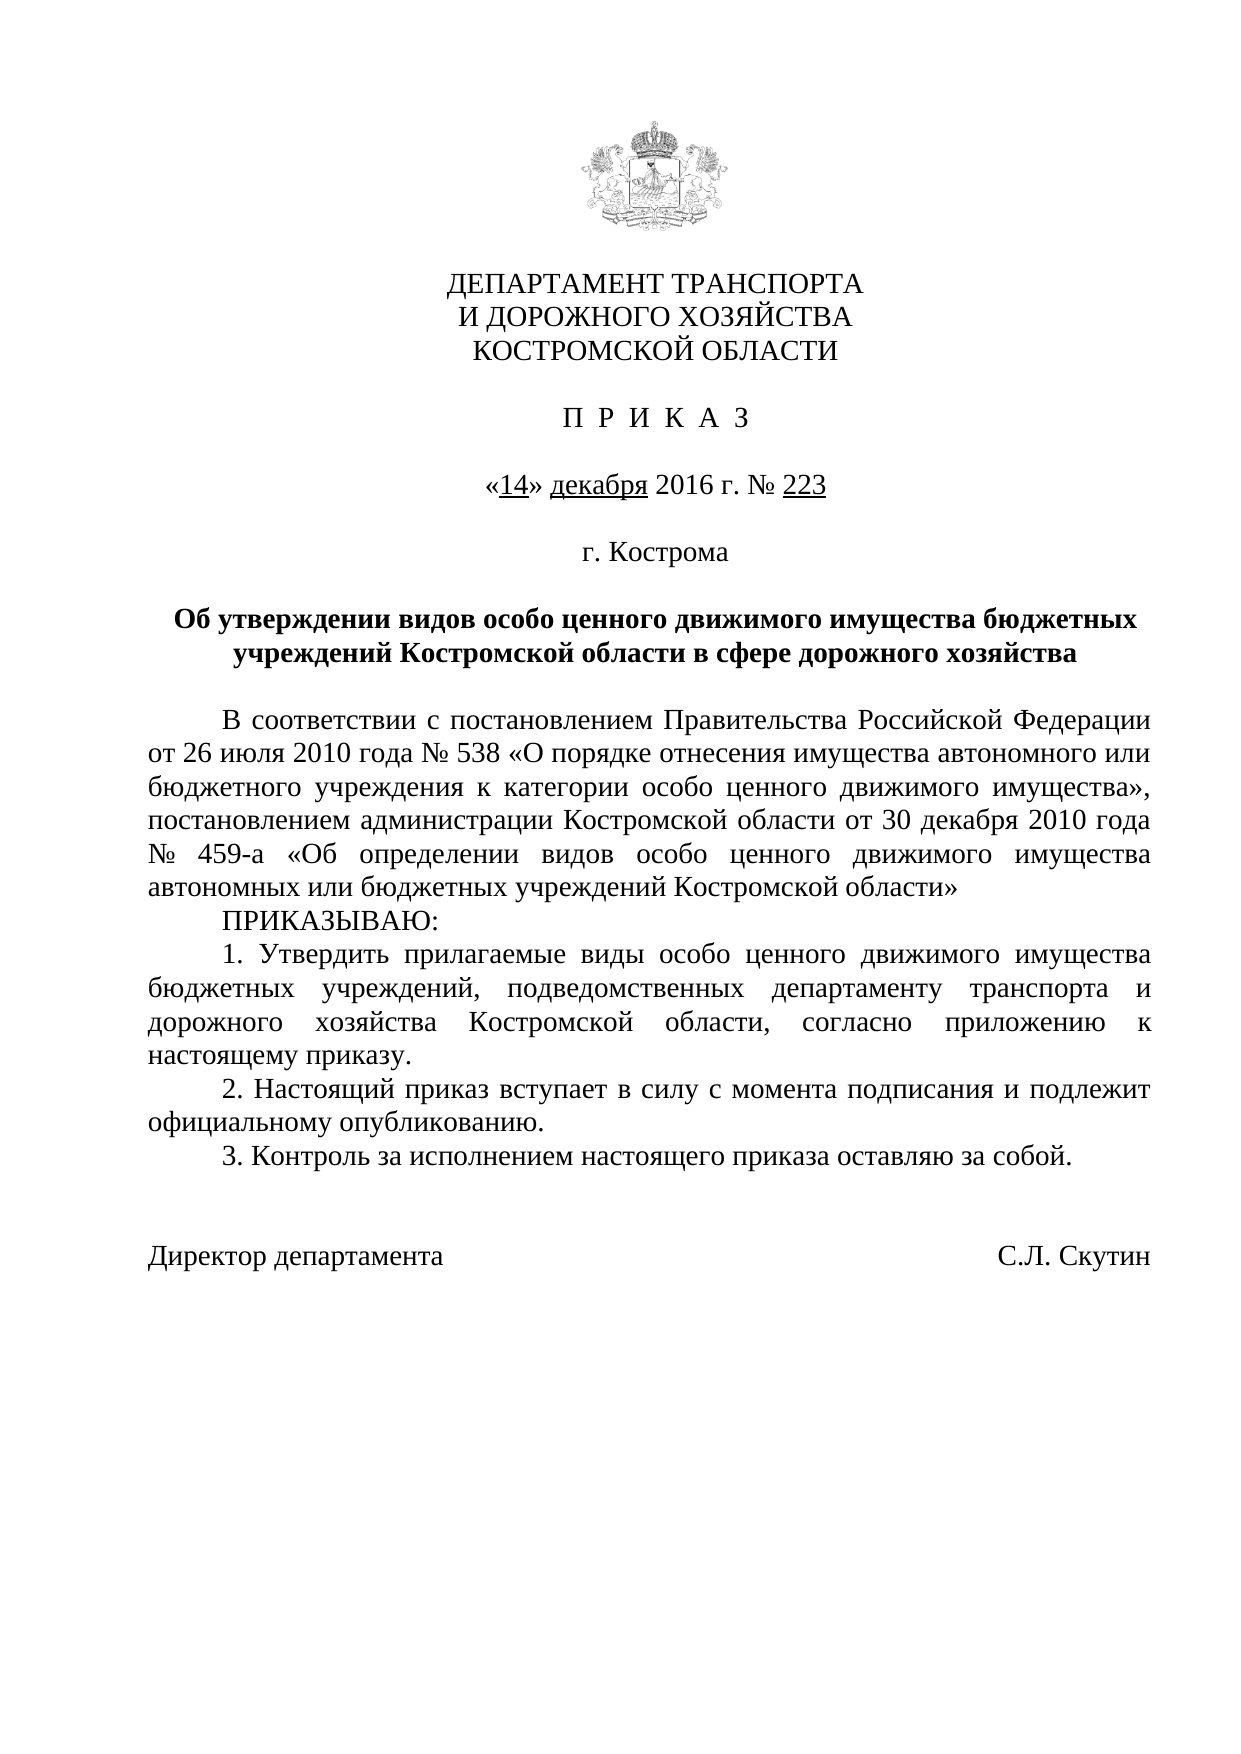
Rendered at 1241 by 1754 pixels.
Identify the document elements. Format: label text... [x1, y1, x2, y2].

text ДЕПАРТАМЕНТ ТРАНСПОРТА [148, 266, 1163, 299]
text ПРИКАЗЫВАЮ: [148, 903, 1163, 937]
text г. Кострома [148, 534, 1163, 568]
text П Р И К А З [148, 400, 1163, 433]
text 2. Настоящий приказ вступает в силу с момента подписания и подлежит официальному опубликованию. [148, 1071, 1152, 1138]
text КОСТРОМСКОЙ ОБЛАСТИ [148, 333, 1163, 366]
picture [581, 118, 730, 233]
text Директор департамента С.Л. Скутин [148, 1238, 1152, 1272]
text «14» декабря . № 223 [148, 467, 1163, 501]
text 3. Контроль за исполнением настоящего приказа оставляю за собой. [148, 1138, 1152, 1171]
text В соответствии с постановлением Правительства Российской Федерации от 26 июля 2010 года № 538 «О порядке отнесения имущества автономного или бюджетного учреждения к категории особо ценного движимого имущества», постановлением администрации Костромской области от 30 декабря 2010 года № 459-а «Об определении видов особо ценного движимого имущества автономных или бюджетных учреждений Костромской области» [148, 702, 1152, 903]
text Об утверждении видов особо ценного движимого имущества бюджетных учреждений Костромской области в сфере дорожного хозяйства [148, 601, 1163, 668]
text 1. Утвердить прилагаемые виды особо ценного движимого имущества бюджетных учреждений, подведомственных департаменту транспорта и дорожного хозяйства Костромской области, согласно приложению к настоящему приказу. [148, 937, 1152, 1071]
text И ДОРОЖНОГО ХОЗЯЙСТВА [148, 299, 1163, 333]
